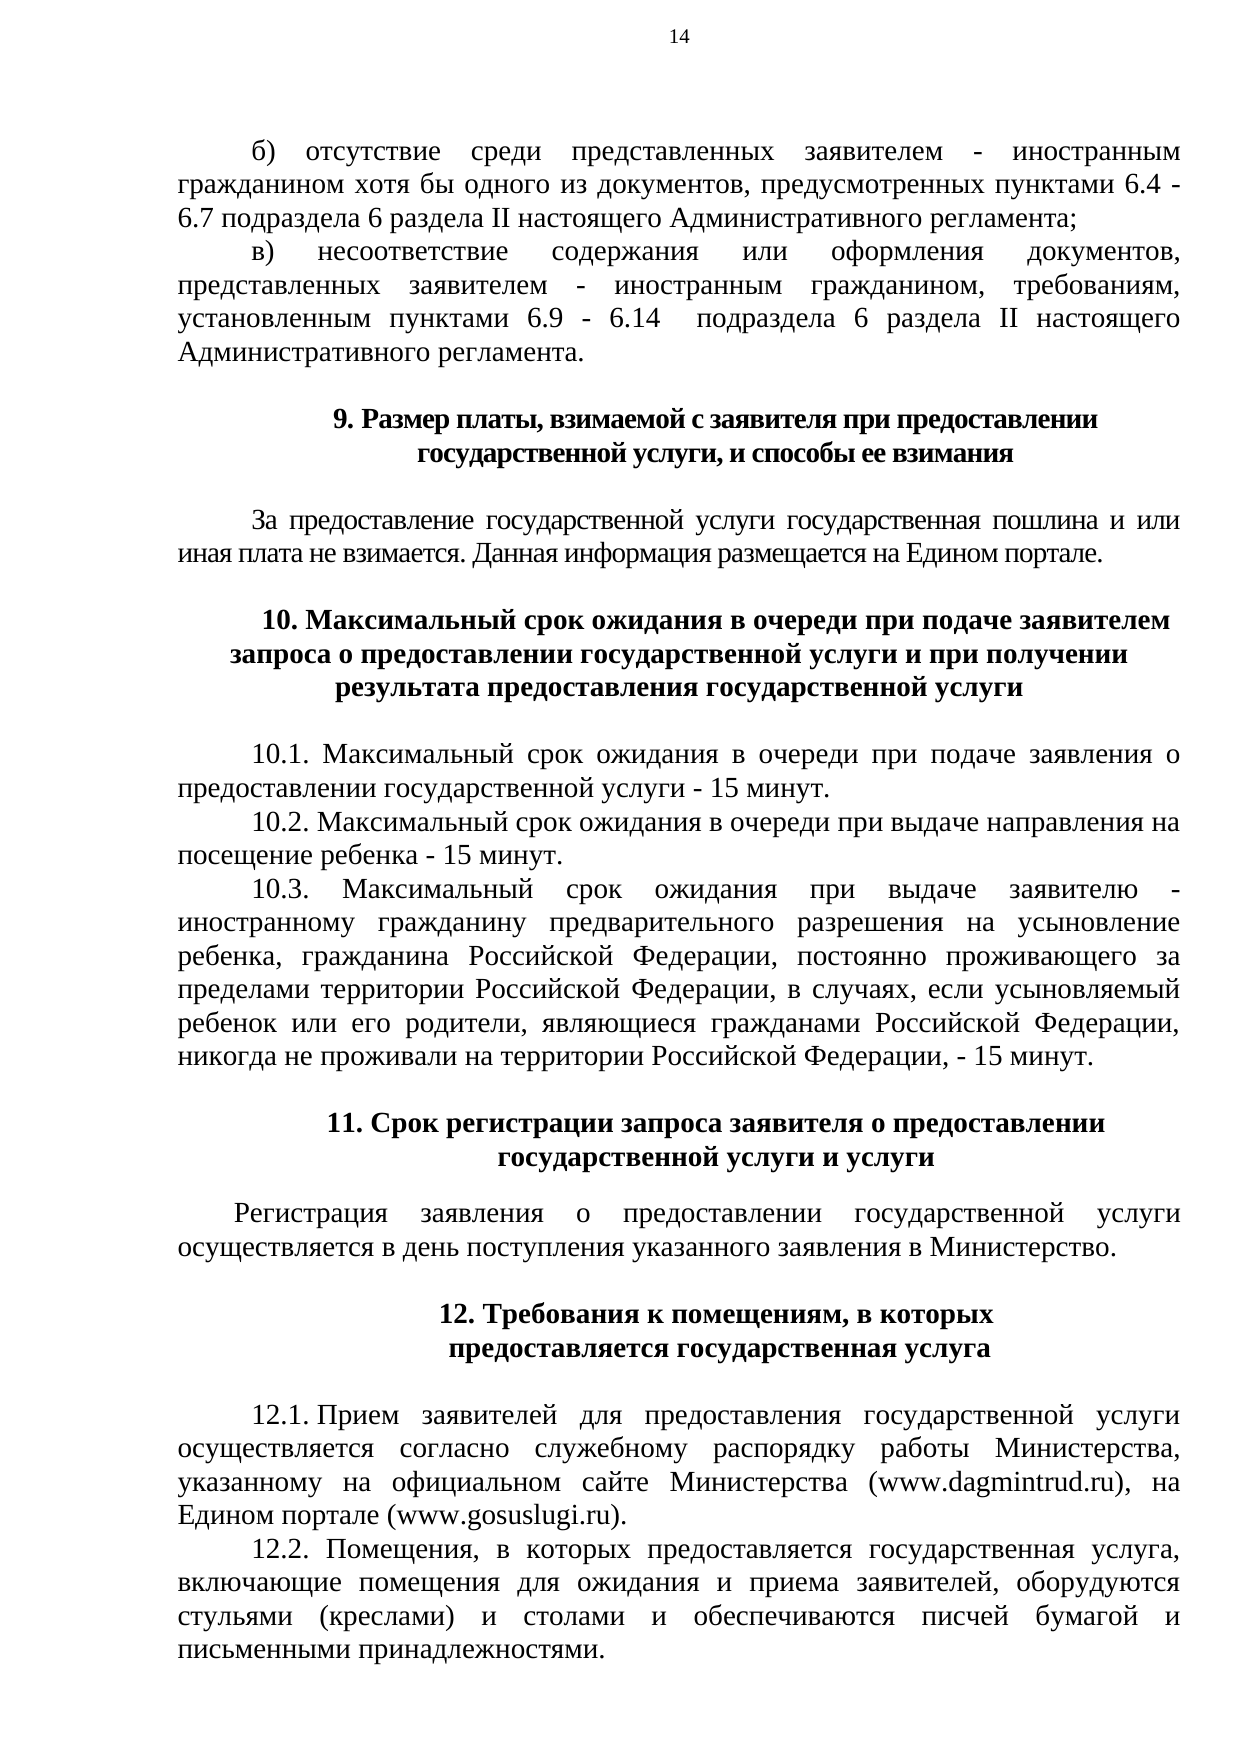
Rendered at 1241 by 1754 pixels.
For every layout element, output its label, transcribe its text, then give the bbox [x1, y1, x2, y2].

text Регистрация заявления о предоставлении государственной услуги осуществляется в день поступления указанного заявления в Министерство. [177, 1196, 1181, 1263]
text 9. Размер платы, взимаемой с заявителя при предоставлении [177, 401, 1181, 435]
text 11. Срок регистрации запроса заявителя о предоставлении [177, 1106, 1181, 1139]
text 12.2. Помещения, в которых предоставляется государственная услуга, включающие помещения для ожидания и приема заявителей, оборудуются стульями (креслами) и столами и обеспечиваются писчей бумагой и письменными принадлежностями. [177, 1531, 1181, 1665]
text 10.2. Максимальный срок ожидания в очереди при выдаче направления на посещение ребенка - 15 минут. [177, 804, 1181, 871]
text 12.1. Прием заявителей для предоставления государственной услуги осуществляется согласно служебному распорядку работы Министерства, указанному на официальном сайте Министерства (www.dagmintrud.ru), на Едином портале (www.gosuslugi.ru). [177, 1397, 1181, 1531]
text 10. Максимальный срок ожидания в очереди при подаче заявителем запроса о предоставлении государственной услуги и при получении результата предоставления государственной услуги [177, 602, 1181, 703]
text предоставляется государственная услуга [177, 1330, 1181, 1363]
text За предоставление государственной услуги государственная пошлина и или иная плата не взимается. Данная информация размещается на Едином портале. [177, 502, 1181, 569]
text государственной услуги, и способы ее взимания [177, 435, 1181, 468]
text 10.3. Максимальный срок ожидания при выдаче заявителю - иностранному гражданину предварительного разрешения на усыновление ребенка, гражданина Российской Федерации, постоянно проживающего за пределами территории Российской Федерации, в случаях, если усыновляемый ребенок или его родители, являющиеся гражданами Российской Федерации, никогда не проживали на территории Российской Федерации, - 15 минут. [177, 871, 1181, 1072]
text 12. Требования к помещениям, в которых [177, 1296, 1181, 1330]
text государственной услуги и услуги [177, 1139, 1181, 1173]
text б) отсутствие среди представленных заявителем - иностранным гражданином хотя бы одного из документов, предусмотренных пунктами 6.4 - 6.7 подраздела 6 раздела II настоящего Административного регламента; [177, 133, 1181, 233]
text 10.1. Максимальный срок ожидания в очереди при подаче заявления о предоставлении государственной услуги - 15 минут. [177, 737, 1181, 804]
text в) несоответствие содержания или оформления документов, представленных заявителем - иностранным гражданином, требованиям, установленным пунктами 6.9 - 6.14 подраздела 6 раздела II настоящего Административного регламента. [177, 233, 1181, 368]
